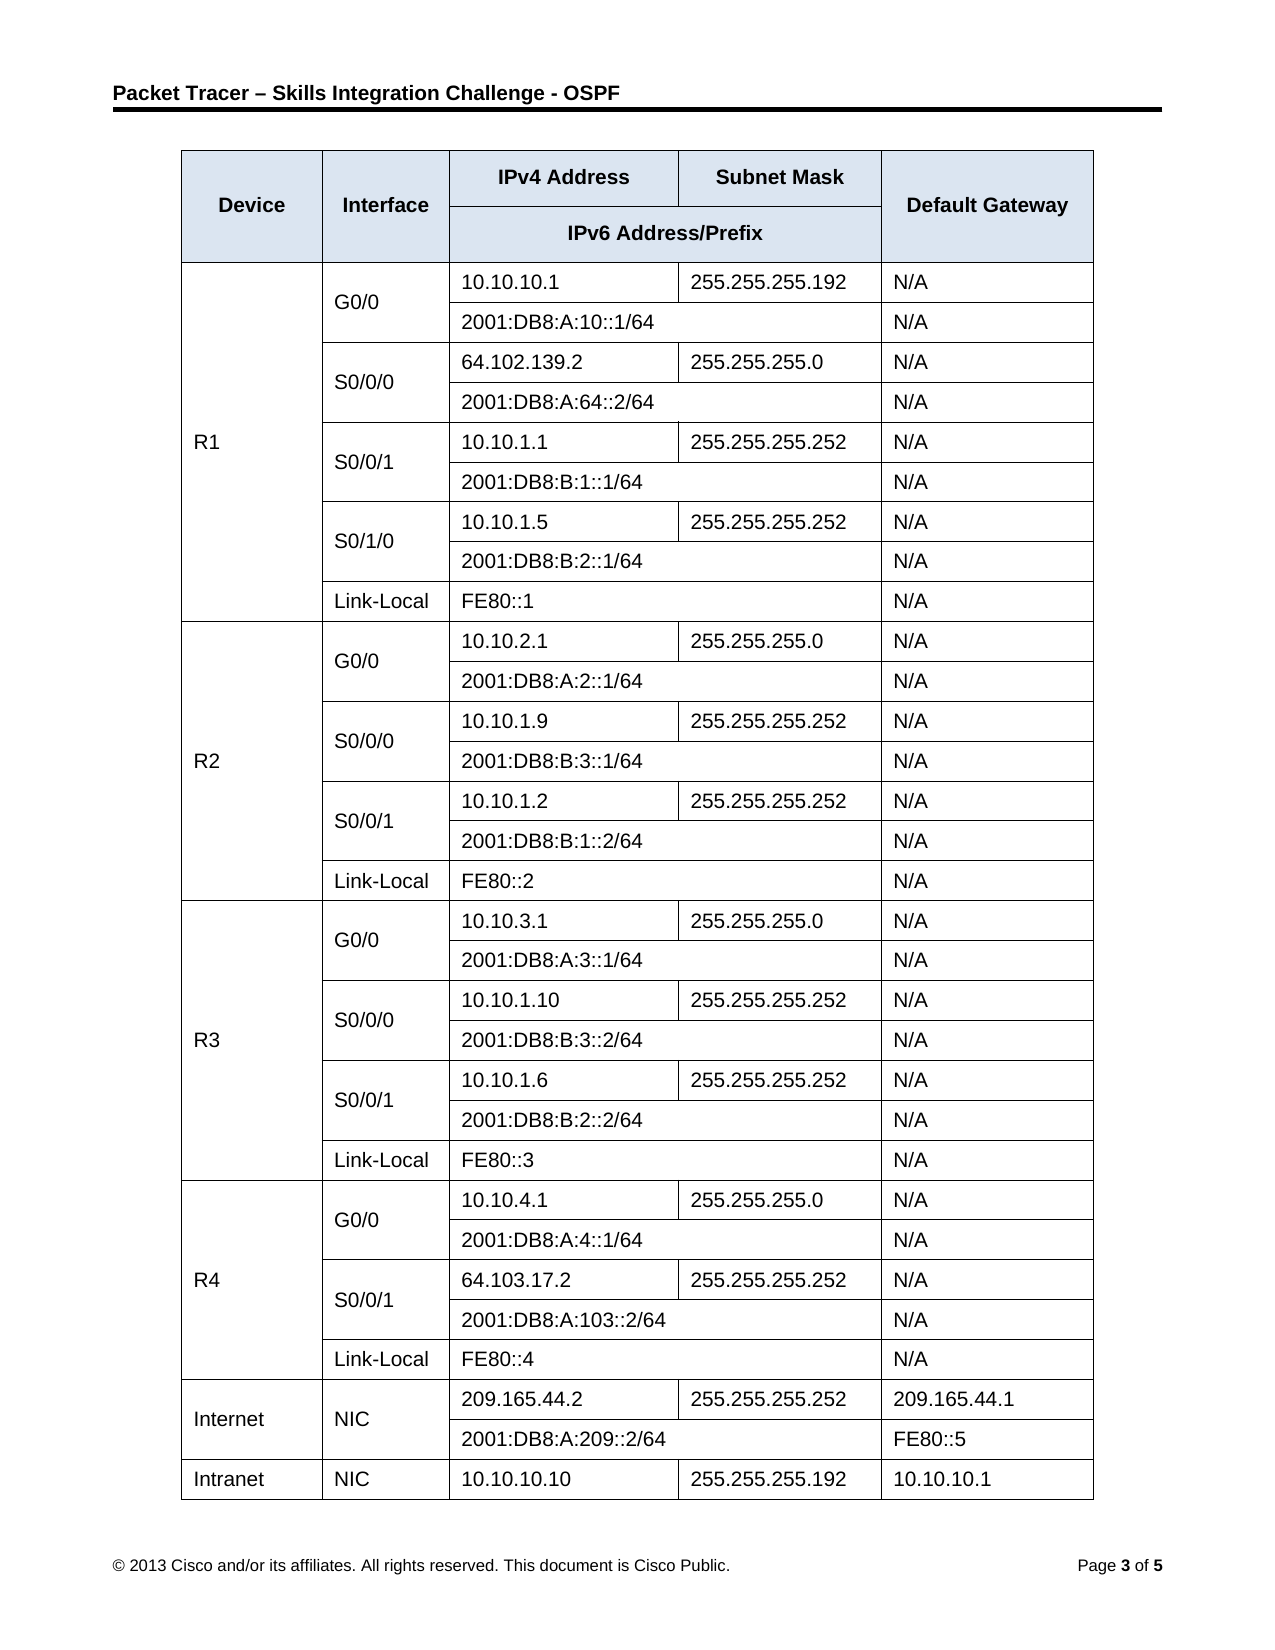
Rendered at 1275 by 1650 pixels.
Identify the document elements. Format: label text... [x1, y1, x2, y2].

table_cell 2001:DB8:A:10::1/64 [450, 303, 881, 342]
table_cell FE80::2 [450, 861, 881, 900]
table_cell NIC [323, 1380, 449, 1459]
table_cell N/A [882, 981, 1093, 1020]
table_cell N/A [882, 1101, 1093, 1139]
table_cell 10.10.1.2 [450, 782, 678, 820]
table_cell 255.255.255.192 [679, 263, 881, 302]
table_header Default Gateway [882, 151, 1093, 262]
table_cell 2001:DB8:A:2::1/64 [450, 662, 881, 701]
table_header IPv4 Address [450, 151, 678, 206]
table_cell N/A [882, 423, 1093, 461]
table_cell 209.165.44.1 [882, 1380, 1093, 1419]
table_cell 2001:DB8:A:209::2/64 [450, 1420, 881, 1459]
table_cell 10.10.1.5 [450, 502, 678, 541]
table_header Device [182, 151, 322, 262]
table_cell 255.255.255.0 [679, 901, 881, 940]
table_cell FE80::4 [450, 1340, 881, 1379]
table_cell 255.255.255.252 [679, 702, 881, 741]
table_cell N/A [882, 742, 1093, 781]
table_cell Link-Local [323, 861, 449, 900]
table_cell FE80::5 [882, 1420, 1093, 1459]
table_cell 255.255.255.252 [679, 423, 881, 461]
table_cell 255.255.255.252 [679, 782, 881, 820]
table_cell S0/0/1 [323, 1260, 449, 1339]
table_header Subnet Mask [679, 151, 881, 206]
table_cell N/A [882, 702, 1093, 741]
table_cell 255.255.255.192 [679, 1460, 881, 1499]
table_cell Link-Local [323, 1141, 449, 1179]
table_header Interface [323, 151, 449, 262]
table_cell 64.103.17.2 [450, 1260, 678, 1299]
table_cell 10.10.1.9 [450, 702, 678, 741]
table_cell N/A [882, 303, 1093, 342]
table_cell N/A [882, 1141, 1093, 1179]
table_cell 10.10.1.6 [450, 1061, 678, 1100]
table_cell 2001:DB8:B:2::2/64 [450, 1101, 881, 1139]
table_cell 255.255.255.0 [679, 343, 881, 382]
table_cell 2001:DB8:A:3::1/64 [450, 941, 881, 980]
table_cell 10.10.10.1 [882, 1460, 1093, 1499]
table_cell N/A [882, 662, 1093, 701]
table_cell S0/0/1 [323, 423, 449, 501]
table_cell S0/0/1 [323, 1061, 449, 1139]
table_cell 255.255.255.252 [679, 502, 881, 541]
table_cell 209.165.44.2 [450, 1380, 678, 1419]
table_cell R2 [182, 622, 322, 900]
table_cell R3 [182, 901, 322, 1179]
table_cell N/A [882, 821, 1093, 860]
table_cell N/A [882, 1300, 1093, 1339]
table_cell N/A [882, 1181, 1093, 1219]
table_cell R4 [182, 1181, 322, 1379]
table_cell G0/0 [323, 622, 449, 701]
table_cell N/A [882, 622, 1093, 661]
table_cell G0/0 [323, 263, 449, 342]
table_cell N/A [882, 1260, 1093, 1299]
table_cell 255.255.255.0 [679, 622, 881, 661]
table_cell N/A [882, 463, 1093, 501]
table_cell 10.10.10.10 [450, 1460, 678, 1499]
table_cell 2001:DB8:A:4::1/64 [450, 1220, 881, 1259]
table_cell S0/1/0 [323, 502, 449, 581]
table_cell 255.255.255.252 [679, 1260, 881, 1299]
table_cell 2001:DB8:A:103::2/64 [450, 1300, 881, 1339]
table_cell N/A [882, 901, 1093, 940]
table_cell 10.10.1.10 [450, 981, 678, 1020]
table_cell 2001:DB8:B:2::1/64 [450, 542, 881, 581]
table_cell N/A [882, 1021, 1093, 1060]
table_cell N/A [882, 941, 1093, 980]
table_cell 64.102.139.2 [450, 343, 678, 382]
table_cell G0/0 [323, 901, 449, 980]
table_cell N/A [882, 383, 1093, 421]
table_cell N/A [882, 582, 1093, 621]
table_cell Link-Local [323, 582, 449, 621]
table_cell S0/0/1 [323, 782, 449, 860]
table_cell 255.255.255.252 [679, 1061, 881, 1100]
table_cell N/A [882, 343, 1093, 382]
table_cell N/A [882, 861, 1093, 900]
table_cell R1 [182, 263, 322, 621]
table_cell NIC [323, 1460, 449, 1499]
table_cell S0/0/0 [323, 343, 449, 421]
table_cell 255.255.255.0 [679, 1181, 881, 1219]
table_cell FE80::3 [450, 1141, 881, 1179]
table_cell G0/0 [323, 1181, 449, 1259]
table_cell Intranet [182, 1460, 322, 1499]
table_cell IPv6 Address/Prefix [450, 207, 881, 262]
table_cell Link-Local [323, 1340, 449, 1379]
table_cell 2001:DB8:B:1::1/64 [450, 463, 881, 501]
table_cell 10.10.1.1 [450, 423, 678, 461]
table_cell N/A [882, 263, 1093, 302]
table_cell 10.10.3.1 [450, 901, 678, 940]
table_cell 255.255.255.252 [679, 981, 881, 1020]
table_cell 2001:DB8:A:64::2/64 [450, 383, 881, 421]
table_cell S0/0/0 [323, 981, 449, 1060]
table_cell 255.255.255.252 [679, 1380, 881, 1419]
table_cell 2001:DB8:B:3::2/64 [450, 1021, 881, 1060]
table_cell 10.10.4.1 [450, 1181, 678, 1219]
table_cell N/A [882, 542, 1093, 581]
table_cell N/A [882, 502, 1093, 541]
table_cell 10.10.10.1 [450, 263, 678, 302]
table_cell 10.10.2.1 [450, 622, 678, 661]
table_cell FE80::1 [450, 582, 881, 621]
table_cell N/A [882, 1061, 1093, 1100]
table_cell Internet [182, 1380, 322, 1459]
table_cell N/A [882, 1340, 1093, 1379]
table_cell S0/0/0 [323, 702, 449, 781]
table_cell N/A [882, 782, 1093, 820]
table_cell 2001:DB8:B:3::1/64 [450, 742, 881, 781]
table_cell 2001:DB8:B:1::2/64 [450, 821, 881, 860]
table_cell N/A [882, 1220, 1093, 1259]
